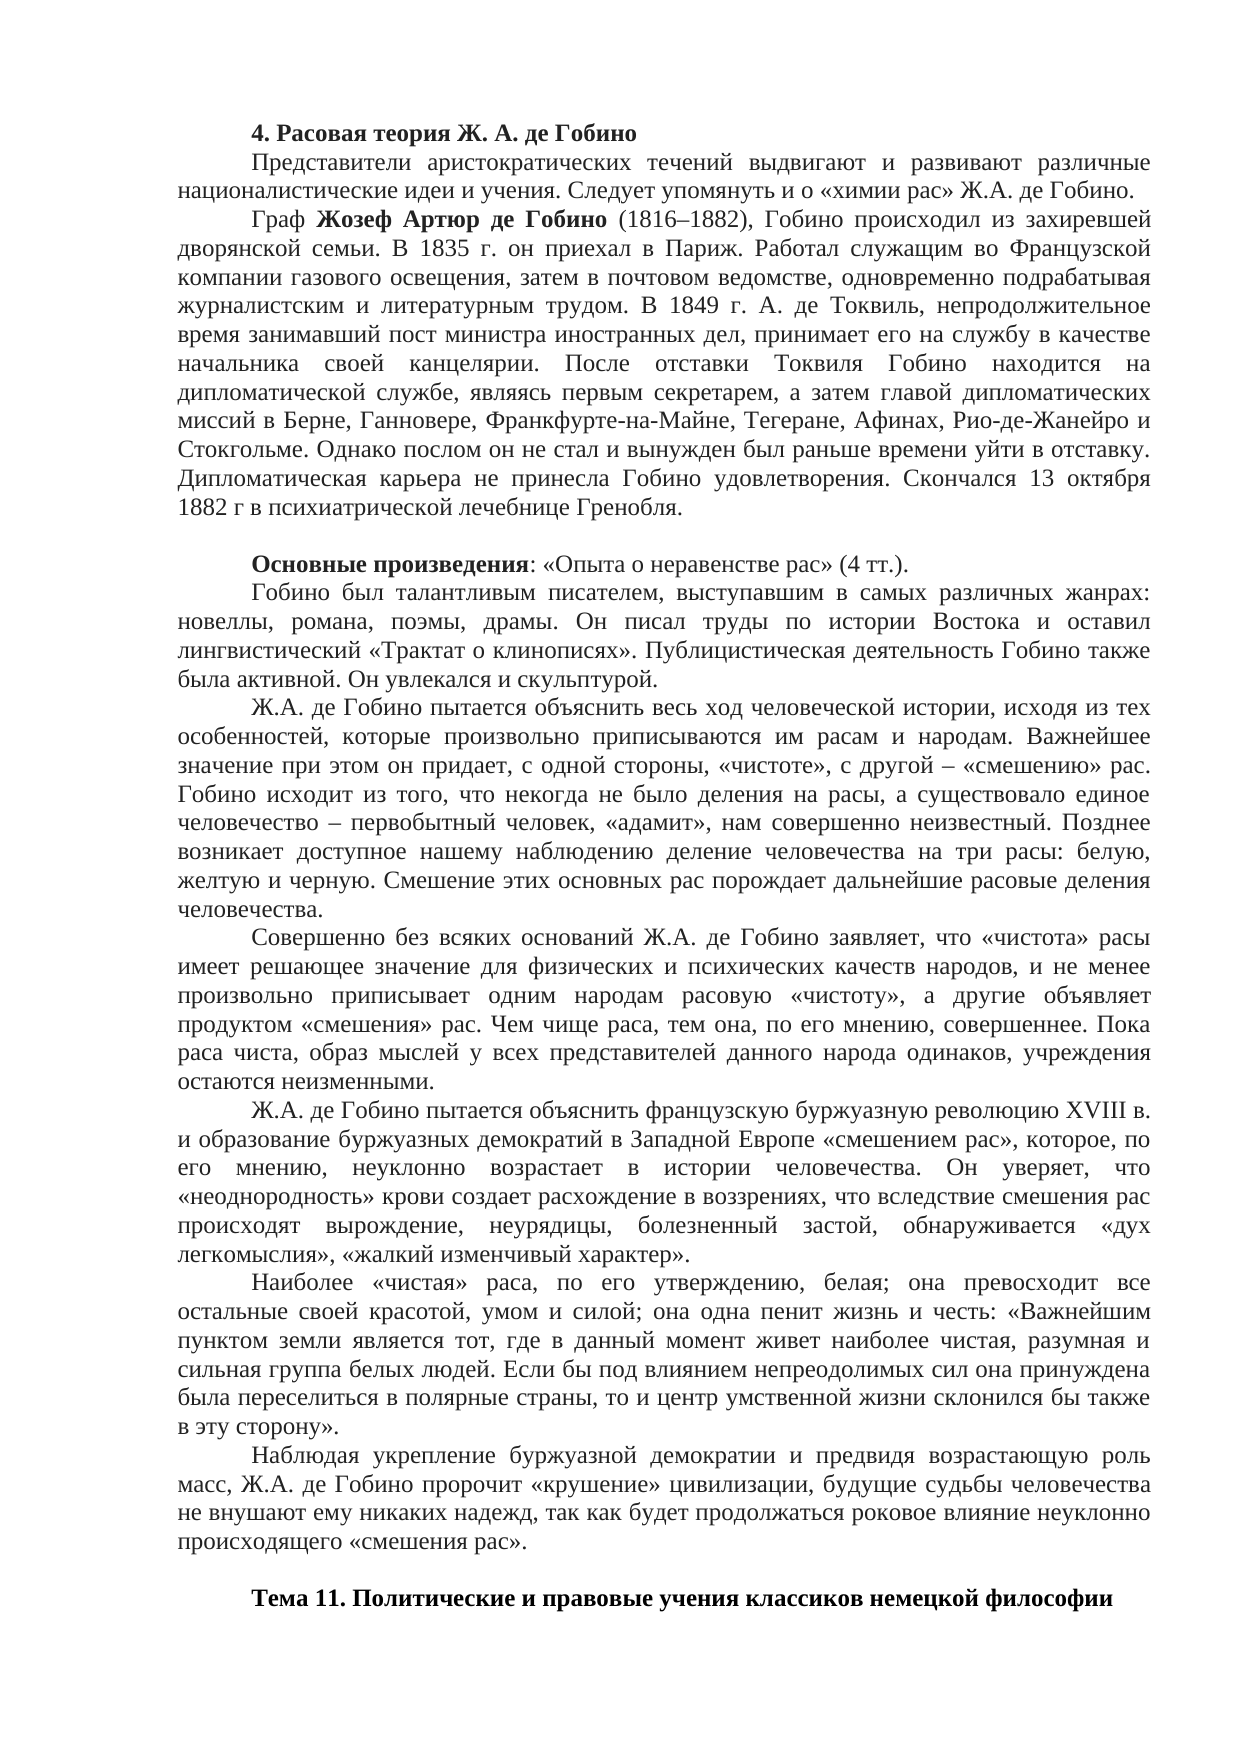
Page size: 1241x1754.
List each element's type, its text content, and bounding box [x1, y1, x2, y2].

text Наиболее «чистая» раса, по его утверждению, белая; она превосходит все остальные своей красотой, умом и силой; она одна пенит жизнь и честь: «Важнейшим пунктом земли является тот, где в данный момент живет наиболее чистая, разумная и сильная группа белых людей. Если бы под влиянием непреодолимых сил она принуждена была переселиться в полярные страны, то и центр умственной жизни склонился бы также в эту сторону». [177, 1267, 1152, 1440]
text Основные произведения: «Опыта о неравенстве рас» (4 тт.). [177, 549, 1152, 577]
text Совершенно без всяких оснований Ж.А. де Гобино заявляет, что «чистота» расы имеет решающее значение для физических и психических качеств народов, и не менее произвольно приписывает одним народам расовую «чистоту», а другие объявляет продуктом «смешения» рас. Чем чище раса, тем она, по его мнению, совершеннее. Пока раса чиста, образ мыслей у всех представителей данного народа одинаков, учреждения остаются неизменными. [177, 922, 1152, 1095]
text Гобино был талантливым писателем, выступавшим в самых различных жанрах: новеллы, романа, поэмы, драмы. Он писал труды по истории Востока и оставил лингвистический «Трактат о клинописях». Публицистическая деятельность Гобино также была активной. Он увлекался и скульптурой. [177, 577, 1152, 692]
text Наблюдая укрепление буржуазной демократии и предвидя возрастающую роль масс, Ж.А. де Гобино пророчит «крушение» цивилизации, будущие судьбы человечества не внушают ему никаких надежд, так как будет продолжаться роковое влияние неуклонно происходящего «смешения рас». [177, 1440, 1152, 1555]
text Граф Жозеф Артюр де Гобино (1816–1882), Гобино происходил из захиревшей дворянской семьи. В 1835 г. он приехал в Париж. Работал служащим во Французской компании газового освещения, затем в почтовом ведомстве, одновременно подрабатывая журналистским и литературным трудом. В 1849 г. А. де Токвиль, непродолжительное время занимавший пост министра иностранных дел, принимает его на службу в качестве начальника своей канцелярии. После отставки Токвиля Гобино находится на дипломатической службе, являясь первым секретарем, а затем главой дипломатических миссий в Берне, Ганновере, Франкфурте-на-Майне, Тегеране, Афинах, Рио-де-Жанейро и Стокгольме. Однако послом он не стал и вынужден был раньше времени уйти в отставку. Дипломатическая карьера не принесла Гобино удовлетворения. Скончался 13 октября 1882 г в психиатрической лечебнице Гренобля. [177, 204, 1152, 521]
text Тема 11. Политические и правовые учения классиков немецкой философии [177, 1583, 1152, 1612]
text Ж.А. де Гобино пытается объяснить весь ход человеческой истории, исходя из тех особенностей, которые произвольно приписываются им расам и народам. Важнейшее значение при этом он придает, с одной стороны, «чистоте», с другой – «смешению» рас. Гобино исходит из того, что некогда не было деления на расы, а существовало единое человечество – первобытный человек, «адамит», нам совершенно неизвестный. Позднее возникает доступное нашему наблюдению деление человечества на три расы: белую, желтую и черную. Смешение этих основных рас порождает дальнейшие расовые деления человечества. [177, 692, 1152, 922]
text 4. Расовая теория Ж. А. де Гобино [177, 118, 1152, 147]
text Представители аристократических течений выдвигают и развивают различные националистические идеи и учения. Следует упомянуть и о «химии рас» Ж.А. де Гобино. [177, 147, 1152, 204]
text Ж.А. де Гобино пытается объяснить французскую буржуазную революцию XVIII в. и образование буржуазных демократий в Западной Европе «смешением рас», которое, по его мнению, неуклонно возрастает в истории человечества. Он уверяет, что «неоднородность» крови создает расхождение в воззрениях, что вследствие смешения рас происходят вырождение, неурядицы, болезненный застой, обнаруживается «дух легкомыслия», «жалкий изменчивый характер». [177, 1095, 1152, 1267]
